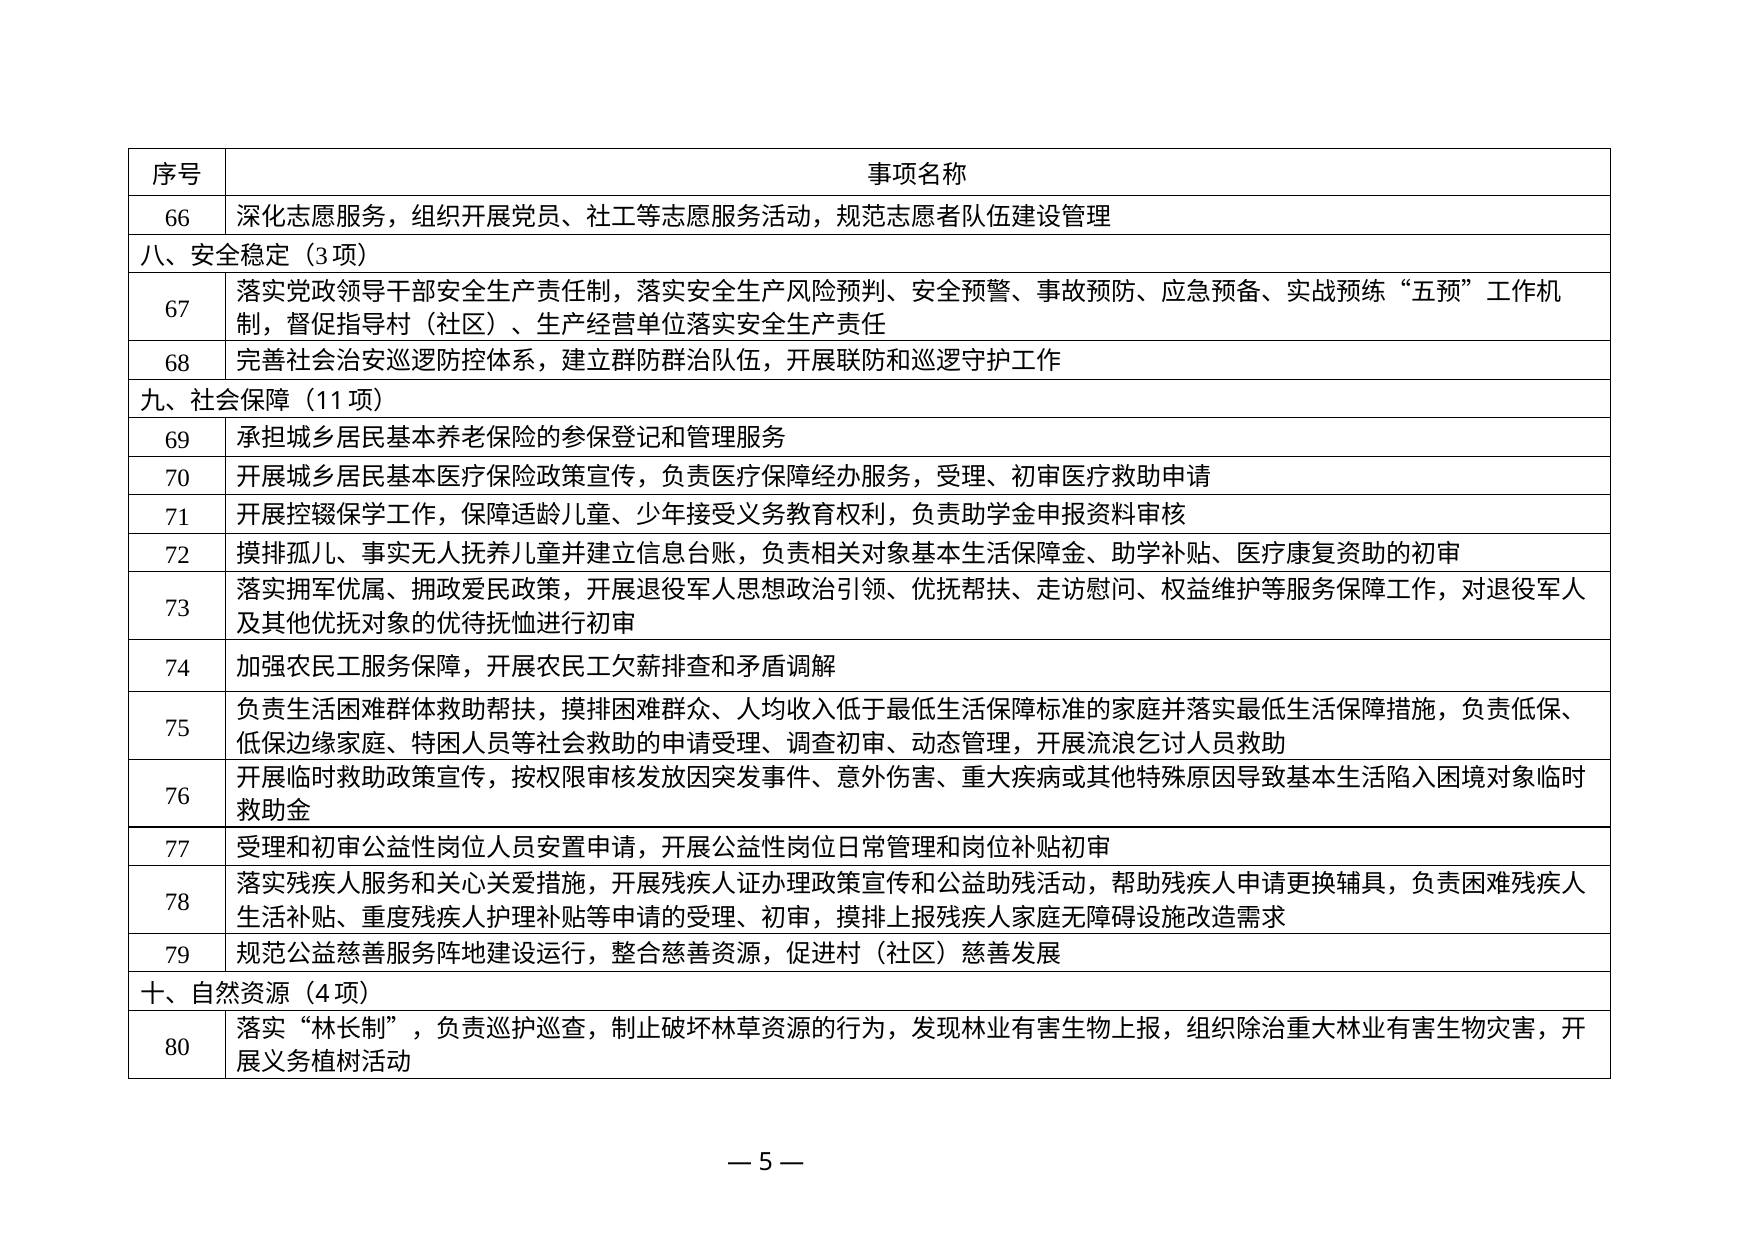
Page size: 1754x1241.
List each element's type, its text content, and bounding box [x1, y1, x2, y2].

table_cell 负责生活困难群体救助帮扶，摸排困难群众、人均收入低于最低生活保障标准的家庭并落实最低生活保障措施，负责低保、低保边缘家庭、特困人员等社会救助的申请受理、调查初审、动态管理，开展流浪乞讨人员救助 [226, 692, 1610, 759]
table_cell 79 [129, 934, 225, 971]
table_cell 80 [129, 1011, 225, 1077]
table_cell 76 [129, 760, 225, 826]
table_cell 摸排孤儿、事实无人抚养儿童并建立信息台账，负责相关对象基本生活保障金、助学补贴、医疗康复资助的初审 [226, 534, 1610, 571]
table_cell 开展城乡居民基本医疗保险政策宣传，负责医疗保障经办服务，受理、初审医疗救助申请 [226, 457, 1610, 494]
table_cell 开展临时救助政策宣传，按权限审核发放因突发事件、意外伤害、重大疾病或其他特殊原因导致基本生活陷入困境对象临时救助金 [226, 760, 1610, 826]
table_cell 落实残疾人服务和关心关爱措施，开展残疾人证办理政策宣传和公益助残活动，帮助残疾人申请更换辅具，负责困难残疾人生活补贴、重度残疾人护理补贴等申请的受理、初审，摸排上报残疾人家庭无障碍设施改造需求 [226, 866, 1610, 933]
table_cell 70 [129, 457, 225, 494]
table_cell 完善社会治安巡逻防控体系，建立群防群治队伍，开展联防和巡逻守护工作 [226, 341, 1610, 378]
table_header 序号 [129, 149, 225, 195]
table_cell 74 [129, 640, 225, 691]
table_cell 73 [129, 572, 225, 639]
table_cell 78 [129, 866, 225, 933]
table_header 事项名称 [226, 149, 1610, 195]
table_cell 71 [129, 495, 225, 533]
table_cell 开展控辍保学工作，保障适龄儿童、少年接受义务教育权利，负责助学金申报资料审核 [226, 495, 1610, 533]
table_cell 受理和初审公益性岗位人员安置申请，开展公益性岗位日常管理和岗位补贴初审 [226, 828, 1610, 865]
table_cell 落实党政领导干部安全生产责任制，落实安全生产风险预判、安全预警、事故预防、应急预备、实战预练“五预”工作机制，督促指导村（社区）、生产经营单位落实安全生产责任 [226, 273, 1610, 340]
table_cell 九、社会保障（11项） [129, 380, 1610, 417]
table_cell 八、安全稳定（3项） [129, 235, 1610, 272]
table_cell 68 [129, 341, 225, 378]
table_cell 深化志愿服务，组织开展党员、社工等志愿服务活动，规范志愿者队伍建设管理 [226, 196, 1610, 234]
table_cell 加强农民工服务保障，开展农民工欠薪排查和矛盾调解 [226, 640, 1610, 691]
table_cell 77 [129, 828, 225, 865]
table_cell 落实“林长制”，负责巡护巡查，制止破坏林草资源的行为，发现林业有害生物上报，组织除治重大林业有害生物灾害，开展义务植树活动 [226, 1011, 1610, 1077]
table_cell 75 [129, 692, 225, 759]
table_cell 十、自然资源（4项） [129, 972, 1610, 1010]
table_cell 落实拥军优属、拥政爱民政策，开展退役军人思想政治引领、优抚帮扶、走访慰问、权益维护等服务保障工作，对退役军人及其他优抚对象的优待抚恤进行初审 [226, 572, 1610, 639]
table_cell 规范公益慈善服务阵地建设运行，整合慈善资源，促进村（社区）慈善发展 [226, 934, 1610, 971]
table_cell 67 [129, 273, 225, 340]
table_cell 66 [129, 196, 225, 234]
table_cell 承担城乡居民基本养老保险的参保登记和管理服务 [226, 418, 1610, 456]
table_cell 72 [129, 534, 225, 571]
table_cell 69 [129, 418, 225, 456]
